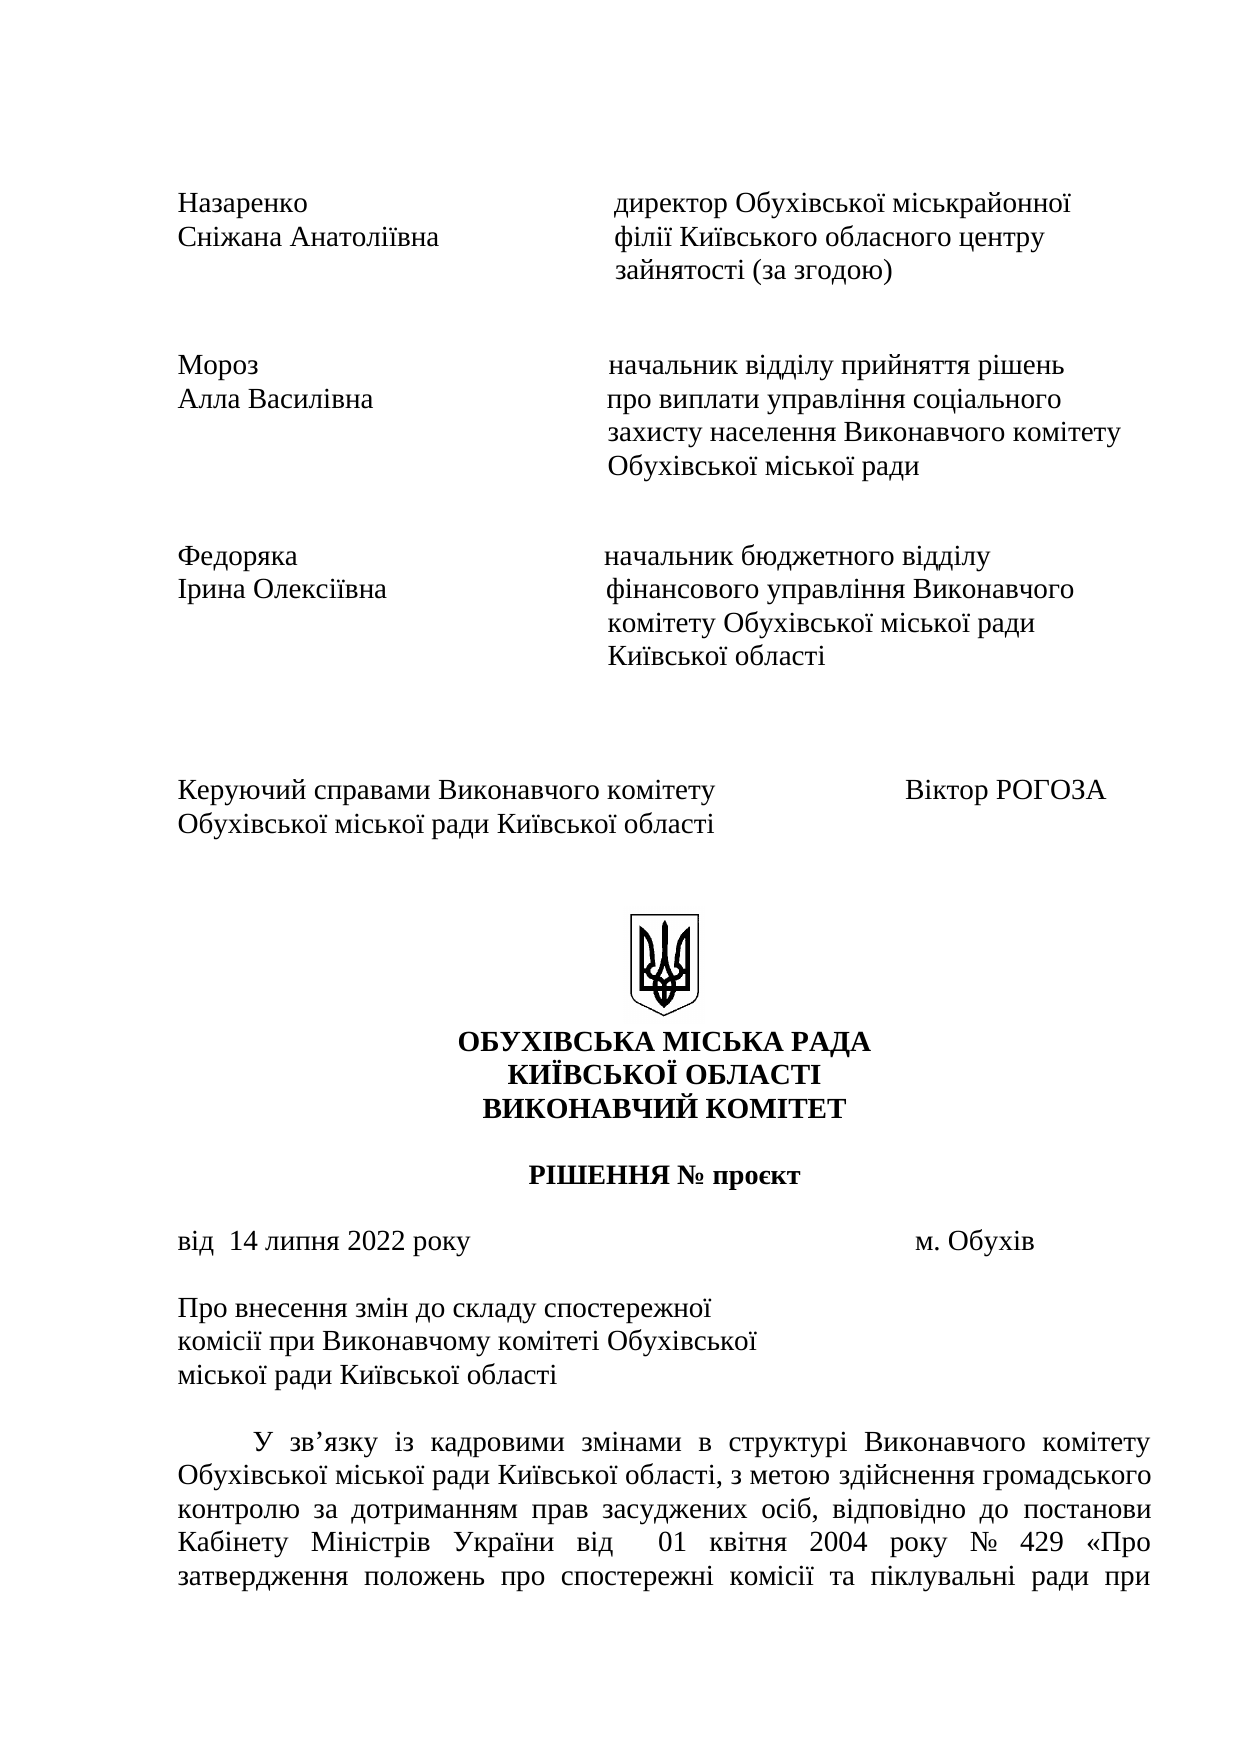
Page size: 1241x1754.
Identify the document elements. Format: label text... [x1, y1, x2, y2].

text Назаренко директор Обухівської міськрайонної [177, 185, 1152, 219]
text Керуючий справами Виконавчого комітету Віктор РОГОЗА [177, 772, 1152, 806]
text Ірина Олексіївна фінансового управління Виконавчого [177, 571, 1152, 605]
text Про внесення змін до складу спостережної [177, 1290, 1152, 1323]
text Київської області [177, 638, 1152, 672]
subtitle ОБУХІВСЬКА МІСЬКА РАДА [177, 1024, 1152, 1057]
text ВИКОНАВЧИЙ КОМІТЕТ [177, 1091, 1152, 1124]
text міської ради Київської області [177, 1357, 1152, 1390]
text Федоряка начальник бюджетного відділу [177, 538, 1152, 571]
text захисту населення Виконавчого комітету [177, 414, 1152, 448]
text від 14 липня 2022 року м. Обухів [177, 1223, 1152, 1256]
text Обухівської міської ради Київської області [177, 806, 1152, 873]
text Обухівської міської ради [177, 448, 1152, 482]
text Сніжана Анатоліївна філії Київського обласного центру [177, 219, 1152, 252]
text КИЇВСЬКОЇ ОБЛАСТІ [177, 1057, 1152, 1091]
text Алла Василівна про виплати управління соціального [177, 381, 1152, 414]
text комісії при Виконавчому комітеті Обухівської [177, 1323, 1152, 1357]
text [177, 1491, 1152, 1592]
text комітету Обухівської міської ради [177, 605, 1152, 638]
text зайнятості (за згодою) [177, 252, 1152, 286]
text Мороз начальник відділу прийняття рішень [177, 347, 1152, 381]
text РІШЕННЯ № проєкт [177, 1158, 1152, 1190]
